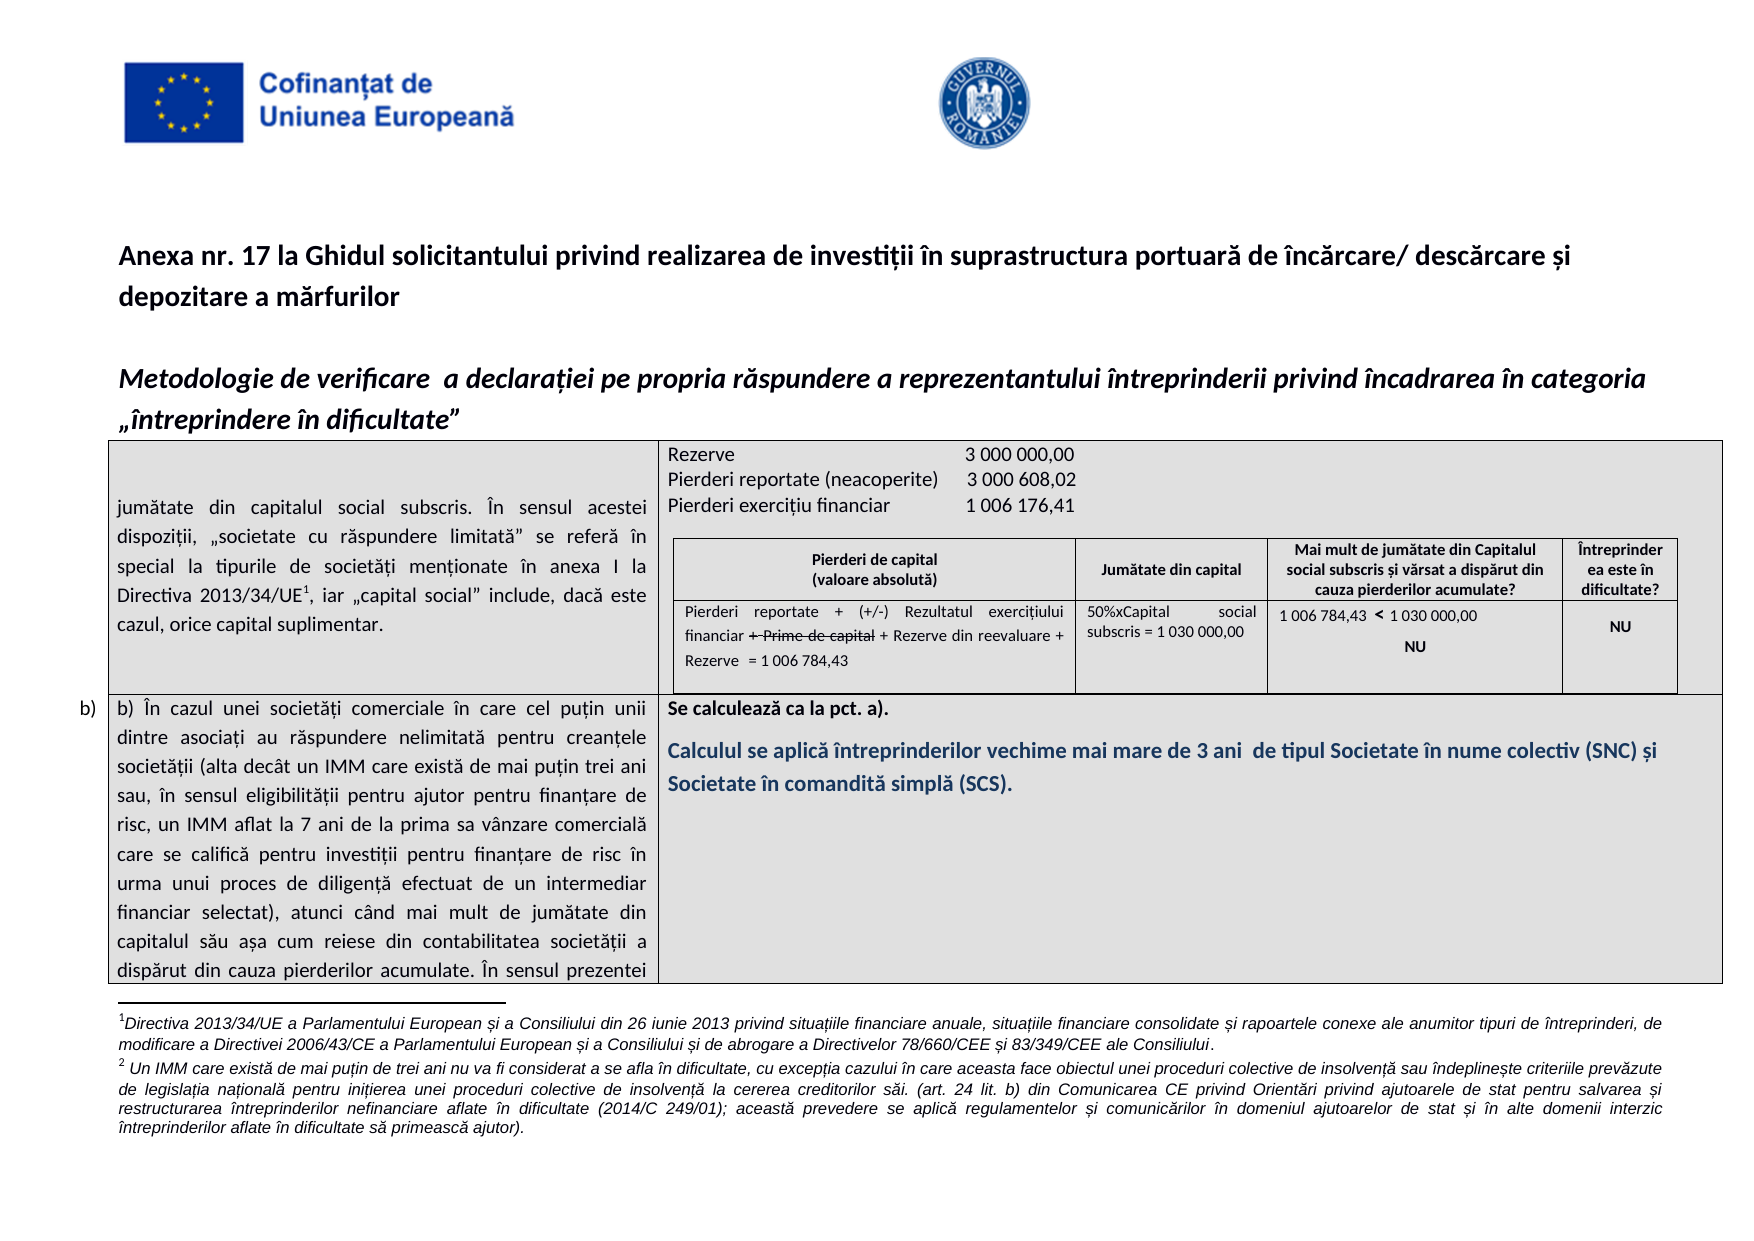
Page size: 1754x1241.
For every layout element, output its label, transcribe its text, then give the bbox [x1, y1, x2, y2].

picture [118, 57, 1032, 151]
table_cell Întreprinderea nu este în dificultate dacă: Pierderi de capital < 50% x (Capital social subscris și vărsat+Prime de capital) unde: Pierderi de capital = Pierderi reportate + (+/-) Rezultatul exercițiului financiar + Rezerve din reevaluare + Rezerve Rezultatul exercițiului financiar poate fi Profit sau Pierdere exercițiu financiar Pierderea se ia în calcul cu semnul (-) Calculul se aplică întreprinderilor cu vechime mai mare de 3 ani de tipul Societate pe acțiuni (SA), Societate cu răspundere limitată (SRL) și Societate în comandită pe acțiuni (SCA). Exemplu: Capital social subscris și vărsat 2 060 000,00 Prime de capital 0,00 Rezerve din reevaluare 0,00 Rezerve 3 000 000,00 Pierderi reportate (neacoperite) 3 000 608,02 Pierderi exercițiu financiar 1 006 176,41 [659, 441, 1722, 694]
table_cell Se calculează ca la pct. a). Calculul se aplică întreprinderilor vechime mai mare de 3 ani de tipul Societate în nume colectiv (SNC) și Societate în comandită simplă (SCS). [659, 695, 1722, 983]
table_cell b) În cazul unei societăți comerciale în care cel puțin unii dintre asociați au răspundere nelimitată pentru creanțele societății (alta decât un IMM care există de mai puțin trei ani sau, în sensul eligibilității pentru ajutor pentru finanțare de risc, un IMM aflat la 7 ani de la prima sa vânzare comercială care se califică pentru investiții pentru finanțare de risc în urma unui proces de diligență efectuat de un intermediar financiar selectat), atunci când mai mult de jumătate din capitalul său așa cum reiese din contabilitatea societății a dispărut din cauza pierderilor acumulate. În sensul prezentei dispoziții, „o societate comercială în care cel puțin unii dintre asociați au răspundere nelimitată pentru creanțele societății” se referă în special la acele tipuri de societăți menționate în anexa II la Directiva 2013/34/UE. [109, 695, 658, 983]
table_cell a) În cazul unei societăți comerciale cu răspundere limitată (alta decât un IMM care există de mai puțin trei ani sau, în sensul eligibilității pentru ajutor pentru finanțare de risc, un IMM aflat la 7 ani de la prima sa vânzare comercială care se califică pentru investiții pentru finanțare de risc în urma unui proces de diligență efectuat de un intermediar financiar selectat), atunci când mai mult de jumătate din capitalul său social subscris a dispărut din cauza pierderilor acumulate. Această situație survine atunci când deducerea pierderilor acumulate din rezerve (și din toate celelalte elemente considerate în general ca făcând parte din fondurile proprii ale societății) conduce la un rezultat negativ care depășește jumătate din capitalul social subscris. În sensul acestei dispoziții, „societate cu răspundere limitată” se referă în special la tipurile de societăți menționate în anexa I la Directiva 2013/34/UE, iar „capital social” include, dacă este cazul, orice capital suplimentar. [109, 441, 658, 694]
